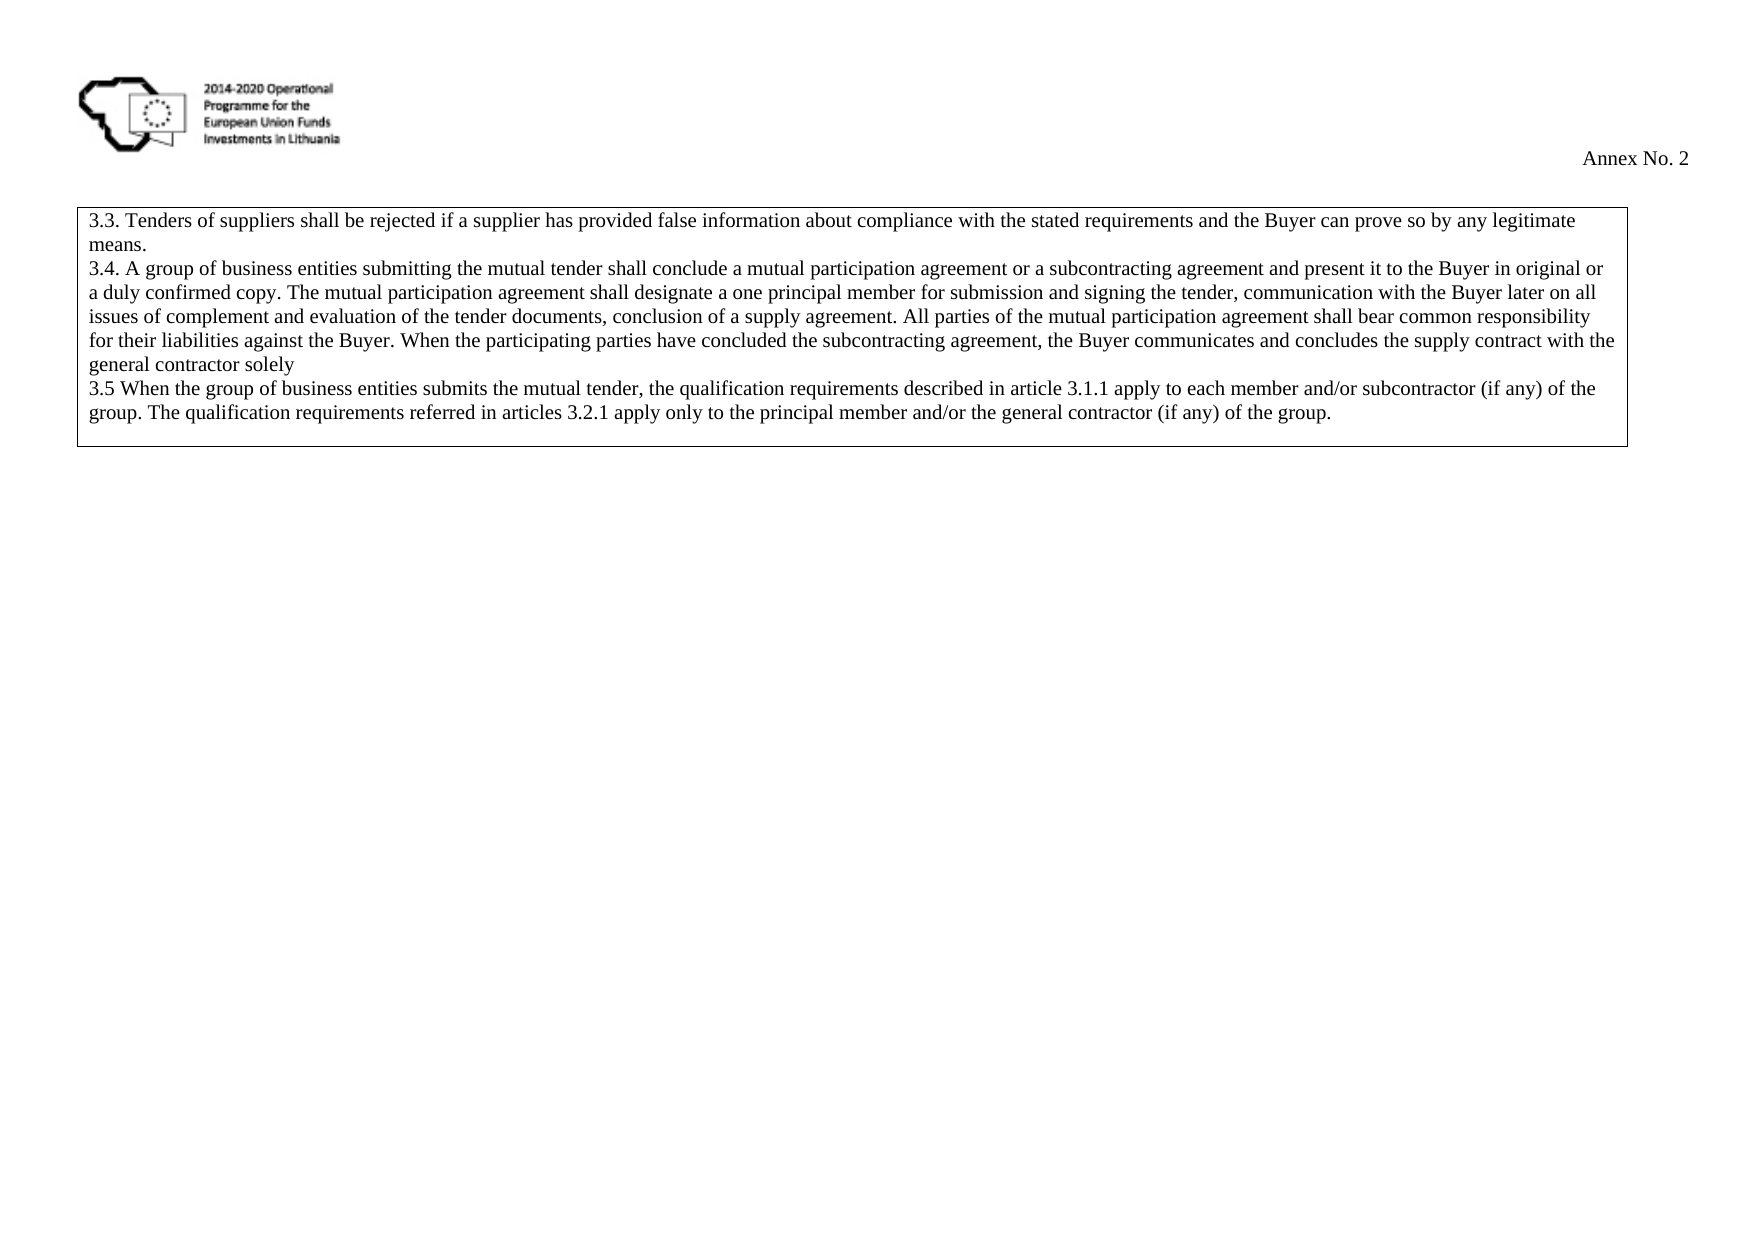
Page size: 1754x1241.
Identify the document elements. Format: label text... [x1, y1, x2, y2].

table_header 3.3. Tenders of suppliers shall be rejected if a supplier has provided false information about compliance with the stated requirements and the Buyer can prove so by any legitimate means. 3.4. A group of business entities submitting the mutual tender shall conclude a mutual participation agreement or a subcontracting agreement and present it to the Buyer in original or a duly confirmed copy. The mutual participation agreement shall designate a one principal member for submission and signing the tender, communication with the Buyer later on all issues of complement and evaluation of the tender documents, conclusion of a supply agreement. All parties of the mutual participation agreement shall bear common responsibility for their liabilities against the Buyer. When the participating parties have concluded the subcontracting agreement, the Buyer communicates and concludes the supply contract with the general contractor solely 3.5 When the group of business entities submits the mutual tender, the qualification requirements described in article 3.1.1 apply to each member and/or subcontractor (if any) of the group. The qualification requirements referred in articles 3.2.1 apply only to the principal member and/or the general contractor (if any) of the group. [78, 208, 1627, 446]
picture [76, 75, 342, 154]
